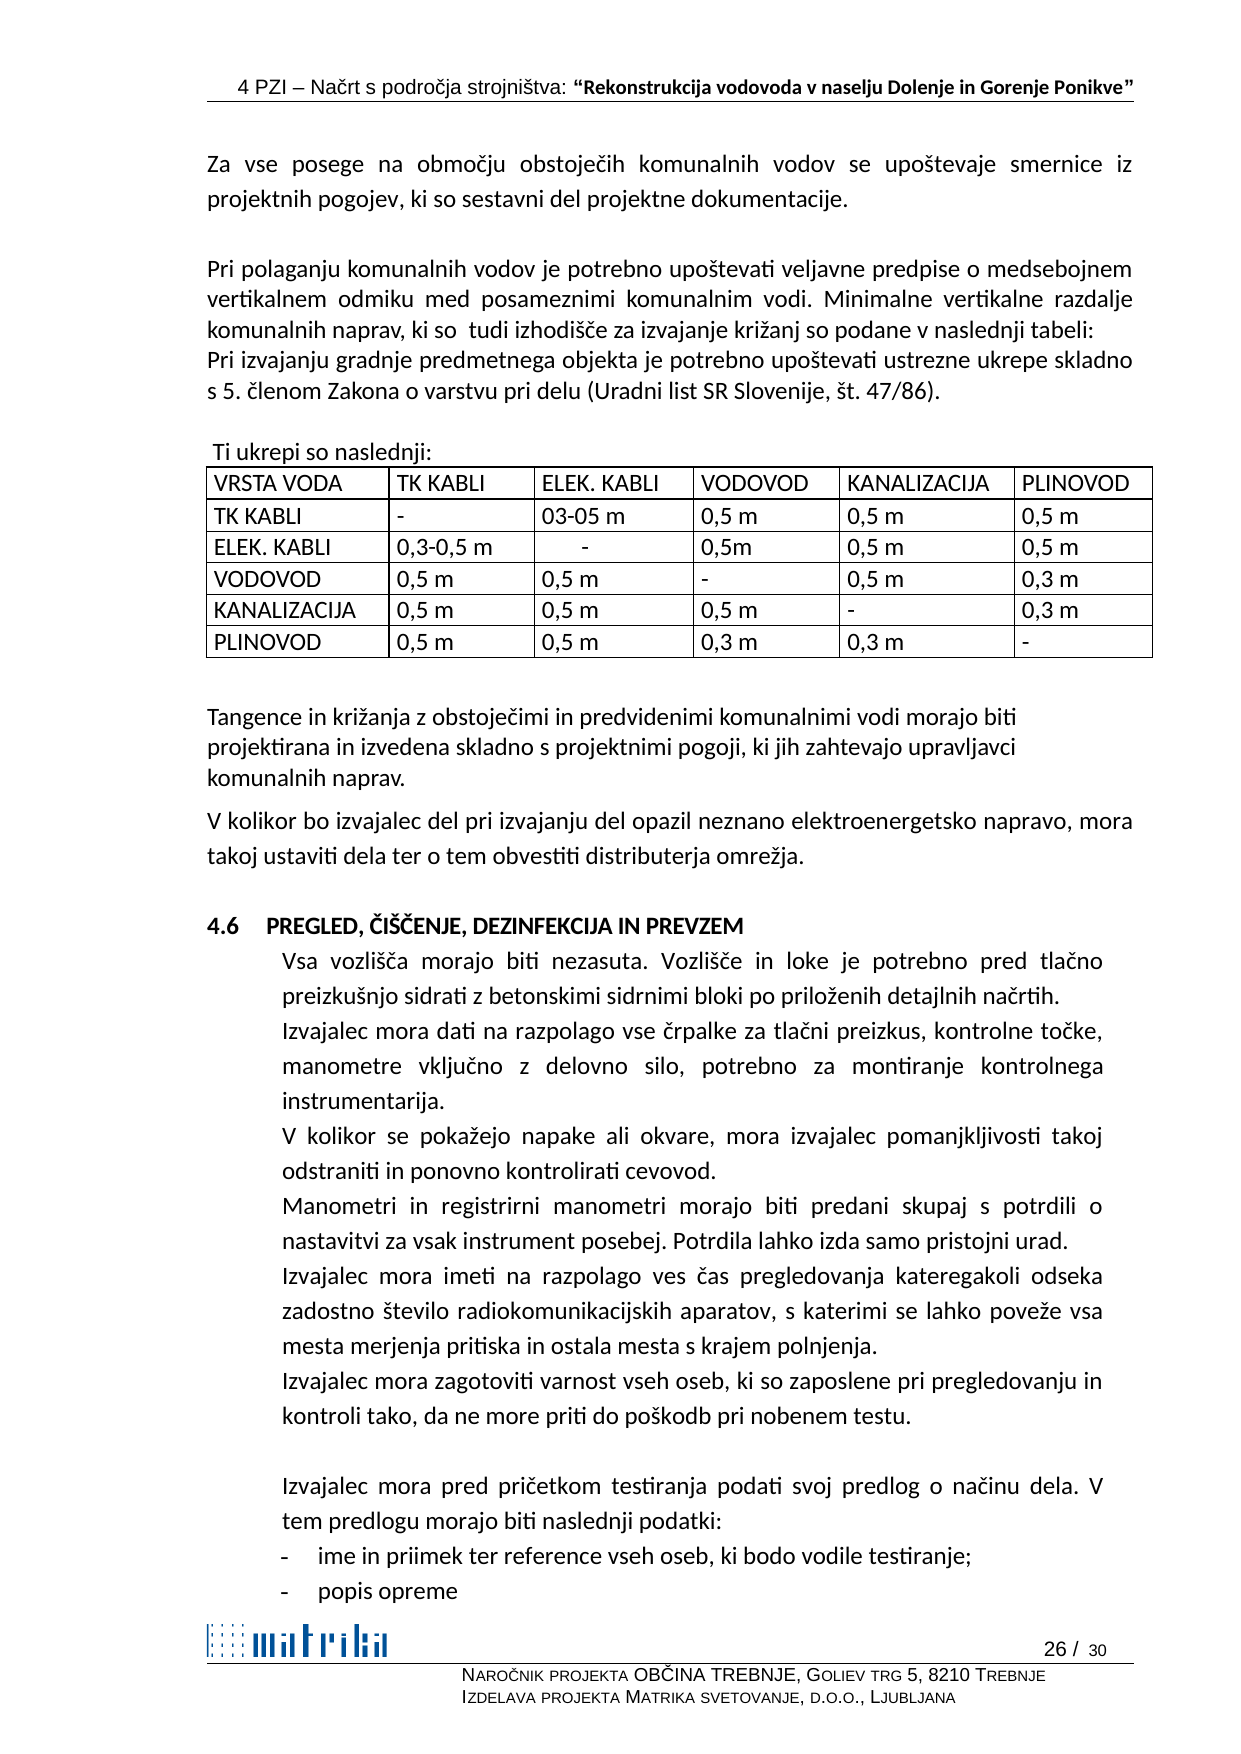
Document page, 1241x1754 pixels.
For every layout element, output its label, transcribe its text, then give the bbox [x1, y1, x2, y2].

table_header PLINOVOD [1015, 468, 1152, 498]
table_cell 0,5 m [840, 563, 1014, 594]
table_cell - [694, 563, 839, 594]
text V kolikor bo izvajalec del pri izvajanju del opazil neznano elektroenergetsko napravo, mora takoj ustaviti dela ter o tem obvestiti distributerja omrežja. [207, 805, 1134, 870]
text Ti ukrepi so naslednji: [207, 436, 1134, 466]
list popis opreme [280, 1575, 1104, 1605]
table_cell 0,5 m [840, 500, 1014, 531]
text Vsa vozlišča morajo biti nezasuta. Vozlišče in loke je potrebno pred tlačno preizkušnjo sidrati z betonskimi sidrnimi bloki po priloženih detajlnih načrtih. [282, 945, 1104, 1010]
table_header VRSTA VODA [207, 468, 388, 498]
table_cell 0,5 m [535, 626, 693, 657]
text Manometri in registrirni manometri morajo biti predani skupaj s potrdili o nastavitvi za vsak instrument posebej. Potrdila lahko izda samo pristojni urad. [282, 1190, 1104, 1255]
text Izvajalec mora zagotoviti varnost vseh oseb, ki so zaposlene pri pregledovanju in kontroli tako, da ne more priti do poškodb pri nobenem testu. [282, 1365, 1104, 1430]
text Pri izvajanju gradnje predmetnega objekta je potrebno upoštevati ustrezne ukrepe skladno s 5. členom Zakona o varstvu pri delu (Uradni list SR Slovenije, št. 47/86). [207, 344, 1134, 405]
table_header ELEK. KABLI [535, 468, 693, 498]
picture [206, 1624, 387, 1657]
table_cell - [390, 500, 534, 531]
table_cell - [535, 532, 693, 562]
table_cell - [1015, 626, 1152, 657]
table_cell TK KABLI [207, 500, 388, 531]
text 4.6 PREGLED, ČIŠČENJE, DEZINFEKCIJA IN PREVZEM [207, 910, 1134, 940]
list ime in priimek ter reference vseh oseb, ki bodo vodile testiranje; [280, 1540, 1104, 1570]
table_cell VODOVOD [207, 563, 388, 594]
text Izvajalec mora pred pričetkom testiranja podati svoj predlog o načinu dela. V tem predlogu morajo biti naslednji podatki: [282, 1470, 1104, 1535]
text Izvajalec mora imeti na razpolago ves čas pregledovanja kateregakoli odseka zadostno število radiokomunikacijskih aparatov, s katerimi se lahko poveže vsa mesta merjenja pritiska in ostala mesta s krajem polnjenja. [282, 1260, 1104, 1360]
table_header TK KABLI [390, 468, 534, 498]
table_cell 0,5 m [390, 563, 534, 594]
table_cell 0,3 m [1015, 563, 1152, 594]
table_cell 0,5 m [390, 626, 534, 657]
text Izvajalec mora dati na razpolago vse črpalke za tlačni preizkus, kontrolne točke, manometre vključno z delovno silo, potrebno za montiranje kontrolnega instrumentarija. [282, 1015, 1104, 1115]
table_cell 0,3 m [1015, 595, 1152, 625]
table_cell 0,5 m [840, 532, 1014, 562]
table_cell 0,5 m [1015, 532, 1152, 562]
table_cell 0,5 m [1015, 500, 1152, 531]
table_cell KANALIZACIJA [207, 595, 388, 625]
table_cell PLINOVOD [207, 626, 388, 657]
table_cell 0,5 m [535, 563, 693, 594]
text Pri polaganju komunalnih vodov je potrebno upoštevati veljavne predpise o medsebojnem vertikalnem odmiku med posameznimi komunalnim vodi. Minimalne vertikalne razdalje komunalnih naprav, ki so tudi izhodišče za izvajanje križanj so podane v naslednji tabeli: [207, 253, 1134, 344]
table_cell 0,5 m [694, 595, 839, 625]
table_cell 0,5 m [390, 595, 534, 625]
table_cell 0,5 m [535, 595, 693, 625]
table_header KANALIZACIJA [840, 468, 1014, 498]
table_cell 0,5m [694, 532, 839, 562]
text V kolikor se pokažejo napake ali okvare, mora izvajalec pomanjkljivosti takoj odstraniti in ponovno kontrolirati cevovod. [282, 1120, 1104, 1185]
table_cell 0,3 m [840, 626, 1014, 657]
text Tangence in križanja z obstoječimi in predvidenimi komunalnimi vodi morajo biti projektirana in izvedena skladno s projektnimi pogoji, ki jih zahtevajo upravljavci komunalnih naprav. [207, 701, 1134, 792]
text Za vse posege na območju obstoječih komunalnih vodov se upoštevaje smernice iz projektnih pogojev, ki so sestavni del projektne dokumentacije. [207, 148, 1134, 213]
table_cell 0,3 m [694, 626, 839, 657]
table_cell ELEK. KABLI [207, 532, 388, 562]
table_cell - [840, 595, 1014, 625]
table_cell 0,5 m [694, 500, 839, 531]
table_header VODOVOD [694, 468, 839, 498]
table_cell 0,3-0,5 m [390, 532, 534, 562]
table_cell 03-05 m [535, 500, 693, 531]
